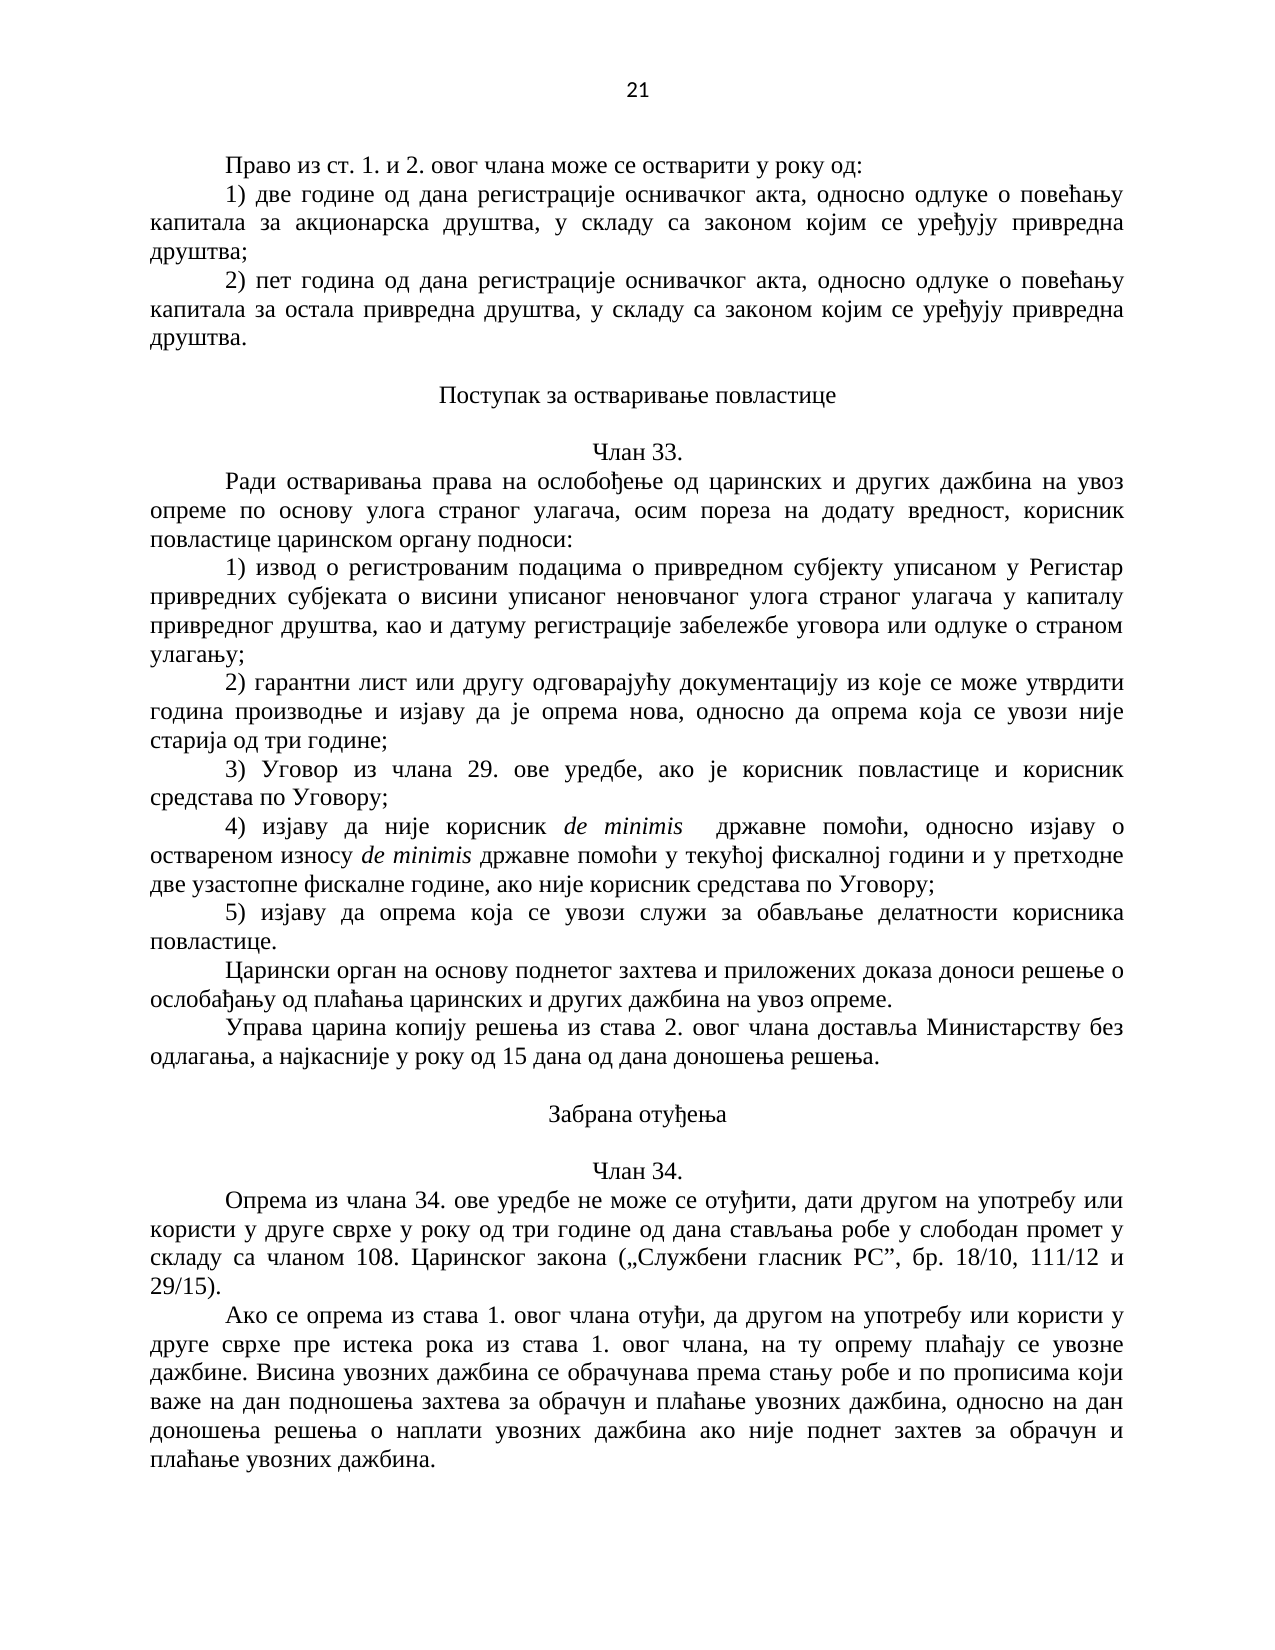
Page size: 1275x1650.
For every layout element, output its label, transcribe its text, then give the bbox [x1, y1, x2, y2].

text 2) гарантни лист или другу одговарајућу документацију из које се може утврдити година производње и изјаву да је опрема нова, односно да опрема која се увози није старија од три године; [150, 667, 1125, 754]
text Царински орган на основу поднетог захтева и приложених доказа доноси решење о ослобађању од плаћања царинских и других дажбина на увоз опреме. [150, 955, 1125, 1012]
text 4) изјаву да није корисник de minimis државне помоћи, односно изјаву о оствареном износу de minimis државне помоћи у текућој фискалној години и у претходне две узастопне фискалне године, ако није корисник средстава по Уговору; [150, 811, 1125, 897]
text Члан 33. [150, 437, 1125, 466]
text Ако се опрема из става 1. овог члана отуђи, да другом на употребу или користи у друге сврхе пре истека рока из става 1. овог члана, на ту опрему плаћају се увозне дажбине. Висина увозних дажбина се обрачунава према стању робе и по прописима који важе на дан подношења захтева за обрачун и плаћање увозних дажбина, односно на дан доношења решења о наплати увозних дажбина ако није поднет захтев за обрачун и плаћање увозних дажбина. [150, 1300, 1125, 1472]
text 1) две године од дана регистрације оснивачког акта, односно одлуке о повећању капитала за акционарска друштва, у складу са законом којим се уређују привредна друштва; [150, 179, 1125, 265]
text Забрана отуђења [150, 1099, 1125, 1127]
text Поступак за остваривање повластице [150, 380, 1125, 409]
text 5) изјаву да опрема која се увози служи за обављање делатности корисника повластице. [150, 897, 1125, 955]
text Право из ст. 1. и 2. овог члана може се остварити у року од: [150, 150, 1125, 179]
text 2) пет година од дана регистрације оснивачког акта, односно одлуке о повећању капитала за остала привредна друштва, у складу са законом којим се уређују привредна друштва. [150, 265, 1125, 351]
text Управа царина копију решења из става 2. овог члана доставља Министарству без одлагања, а најкасније у року од 15 дана од дана доношења решења. [150, 1012, 1125, 1070]
text Ради остваривања права на ослобођење од царинских и других дажбина на увоз опреме по основу улога страног улагача, осим пореза на додату вредност, корисник повластице царинском органу подноси: [150, 466, 1125, 552]
text 1) извод о регистрованим подацима о привредном субјекту уписаном у Регистар привредних субјеката о висини уписаног неновчаног улога страног улагача у капиталу привредног друштва, као и датуму регистрације забележбе уговора или одлуке о страном улагању; [150, 552, 1125, 667]
text Члан 34. [150, 1156, 1125, 1185]
text 3) Уговор из члана 29. ове уредбе, ако је корисник повластице и корисник средстава по Уговору; [150, 754, 1125, 811]
text Опрема из члана 34. ове уредбе не може се отуђити, дати другом на употребу или користи у друге сврхе у року од три године од дана стављања робе у слободан промет у складу са чланом 108. Царинског закона („Службени гласник РС”, бр. 18/10, 111/12 и 29/15). [150, 1185, 1125, 1300]
